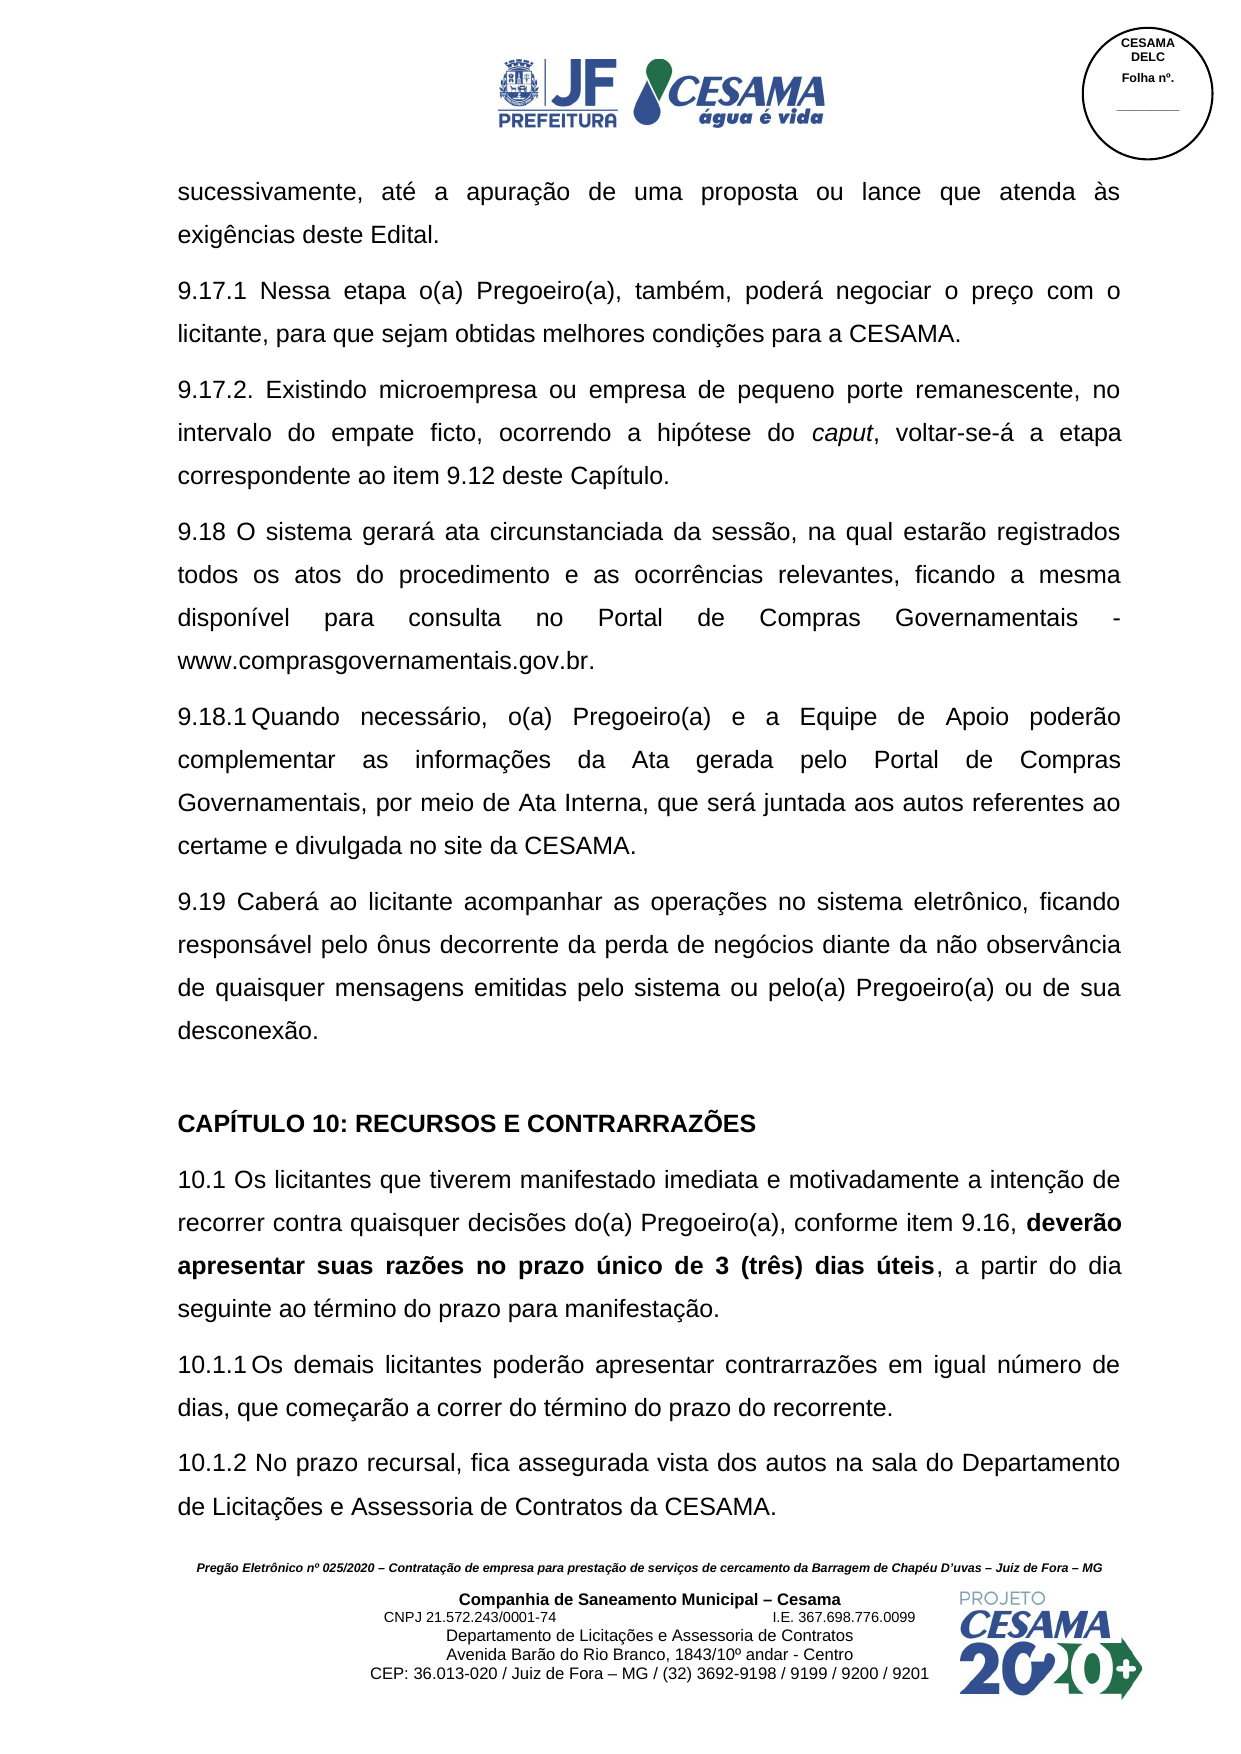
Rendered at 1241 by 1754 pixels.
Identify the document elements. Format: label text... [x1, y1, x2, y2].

text CAPÍTULO 10: RECURSOS E CONTRARRAZÕES [177, 1109, 1122, 1138]
picture [959, 1591, 1143, 1700]
text 9.18.1 Quando necessário, o(a) Pregoeiro(a) e a Equipe de Apoio poderão complementar as informações da Ata gerada pelo Portal de Compras Governamentais, por meio de Ata Interna, que será juntada aos autos referentes ao certame e divulgada no site da CESAMA. [177, 702, 1122, 860]
text 10.1 Os licitantes que tiverem manifestado imediata e motivadamente a intenção de recorrer contra quaisquer decisões do(a) Pregoeiro(a), conforme item 9.16, deverão apresentar suas razões no prazo único de 3 (três) dias úteis, a partir do dia seguinte ao término do prazo para manifestação. [177, 1165, 1122, 1323]
text 9.18 O sistema gerará ata circunstanciada da sessão, na qual estarão registrados todos os atos do procedimento e as ocorrências relevantes, ficando a mesma disponível para consulta no Portal de Compras Governamentais - www.comprasgovernamentais.gov.br. [177, 517, 1122, 675]
text 10.1.2 No prazo recursal, fica assegurada vista dos autos na sala do Departamento de Licitações e Assessoria de Contratos da CESAMA. [177, 1448, 1122, 1520]
picture [497, 59, 825, 128]
text 9.17.1 Nessa etapa o(a) Pregoeiro(a), também, poderá negociar o preço com o licitante, para que sejam obtidas melhores condições para a CESAMA. [177, 276, 1122, 348]
text 9.19 Caberá ao licitante acompanhar as operações no sistema eletrônico, ficando responsável pelo ônus decorrente da perda de negócios diante da não observância de quaisquer mensagens emitidas pelo sistema ou pelo(a) Pregoeiro(a) ou de sua desconexão. [177, 887, 1122, 1045]
text 9.17.2. Existindo microempresa ou empresa de pequeno porte remanescente, no intervalo do empate ficto, ocorrendo a hipótese do caput, voltar-se-á a etapa correspondente ao item 9.12 deste Capítulo. [177, 375, 1122, 490]
text 10.1.1 Os demais licitantes poderão apresentar contrarrazões em igual número de dias, que começarão a correr do término do prazo do recorrente. [177, 1350, 1122, 1422]
